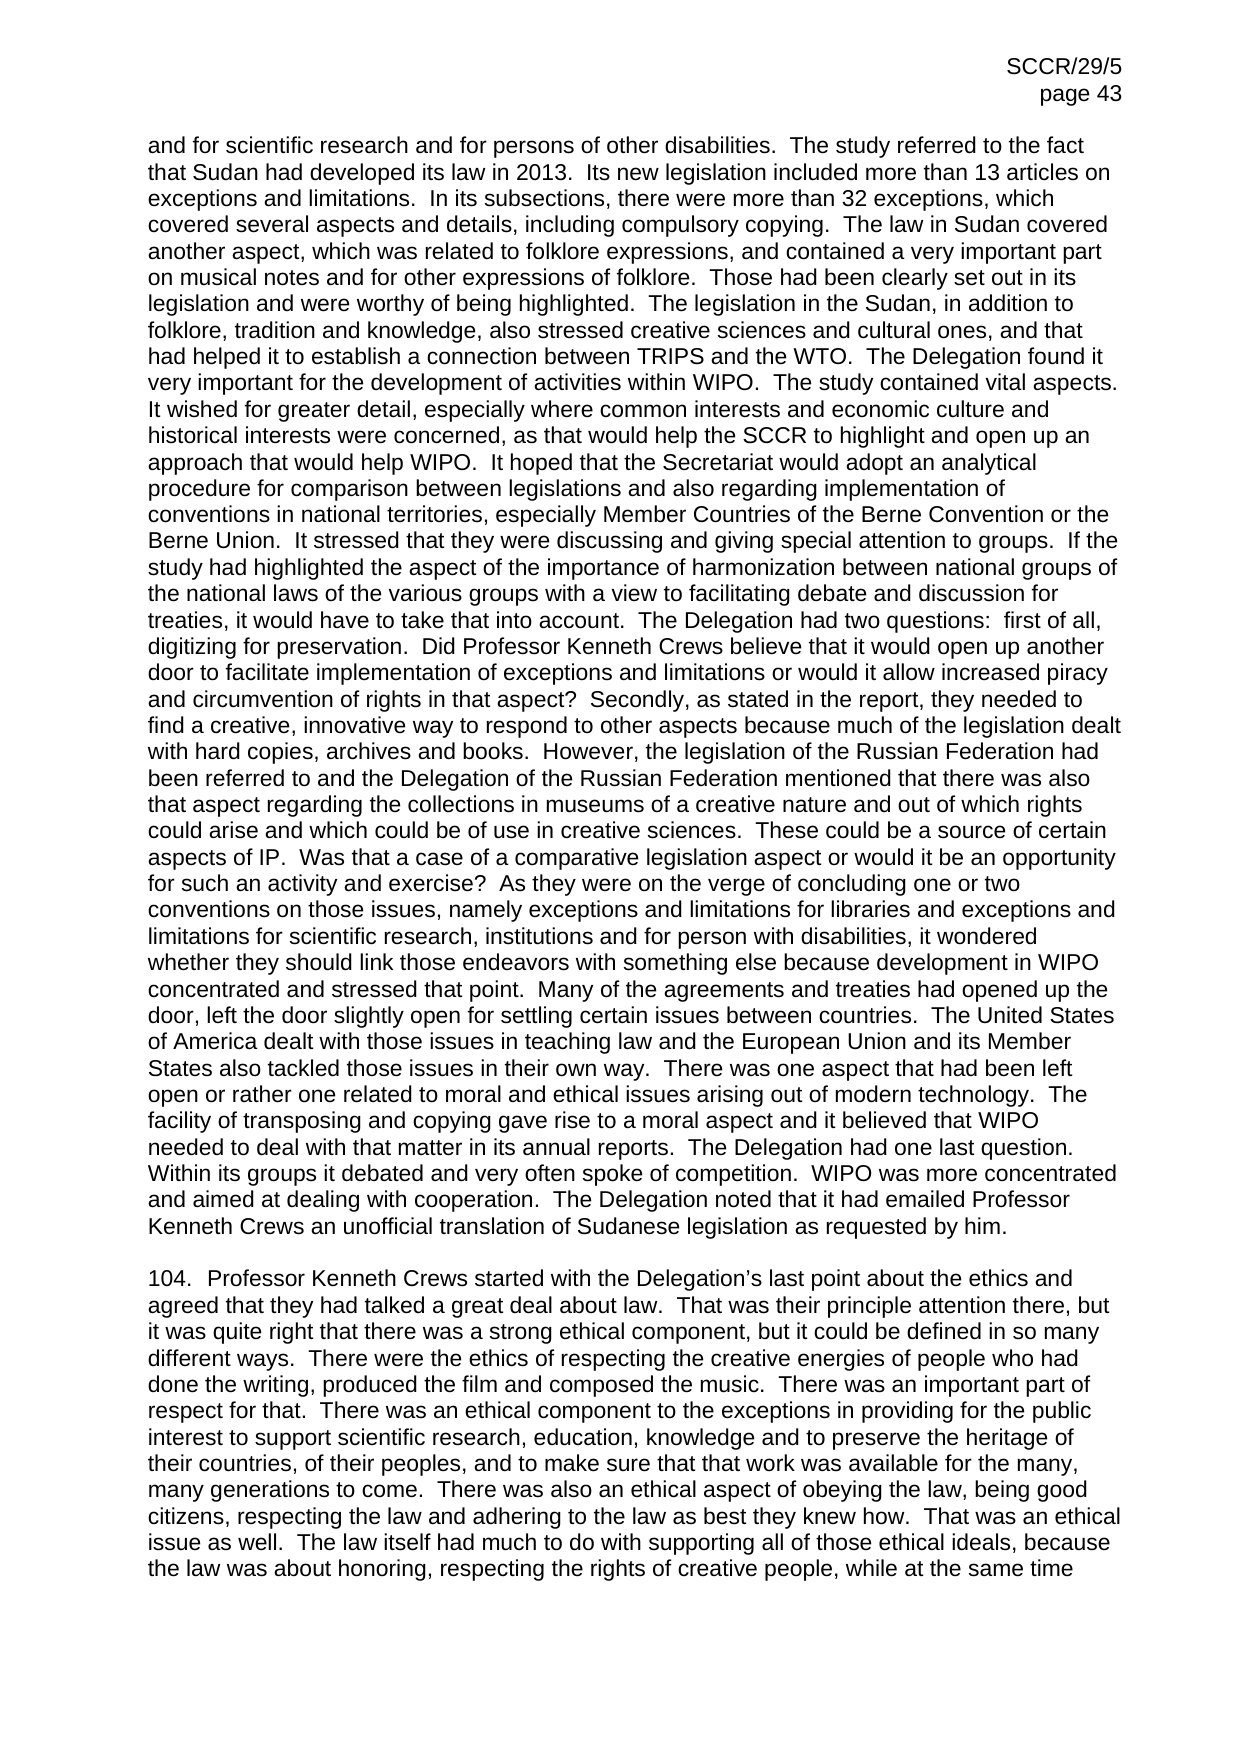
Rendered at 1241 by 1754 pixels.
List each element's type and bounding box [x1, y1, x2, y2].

list [148, 1265, 1122, 1582]
list [148, 132, 1122, 1239]
